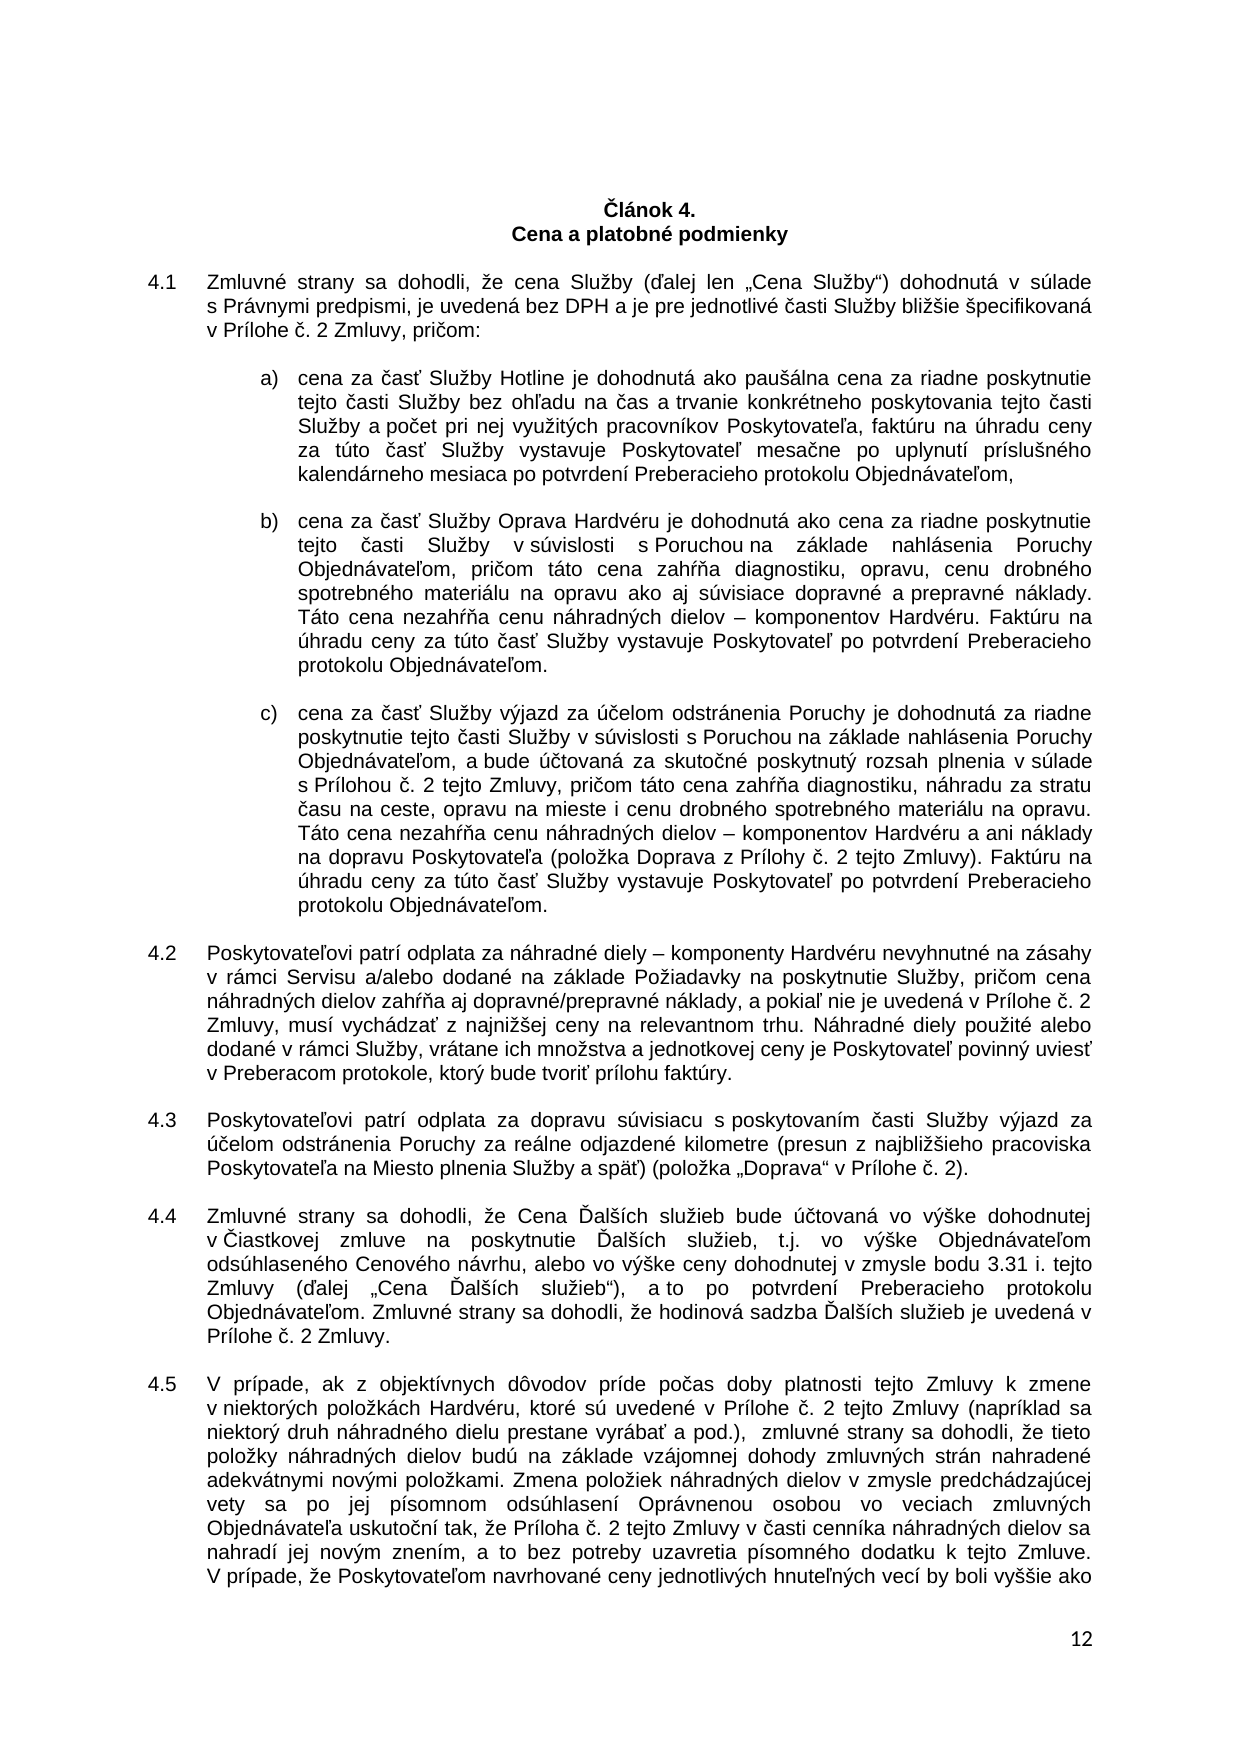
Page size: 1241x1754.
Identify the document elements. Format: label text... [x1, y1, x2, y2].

list Článok 4. [207, 198, 1093, 222]
list Poskytovateľovi patrí odplata za náhradné diely – komponenty Hardvéru nevyhnutné na zásahy v rámci Servisu a/alebo dodané na základe Požiadavky na poskytnutie Služby, pričom cena náhradných dielov zahŕňa aj dopravné/prepravné náklady, a pokiaľ nie je uvedená v Prílohe č. 2 Zmluvy, musí vychádzať z najnižšej ceny na relevantnom trhu. Náhradné diely použité alebo dodané v rámci Služby, vrátane ich množstva a jednotkovej ceny je Poskytovateľ povinný uviesť v Preberacom protokole, ktorý bude tvoriť prílohu faktúry. [148, 941, 1093, 1084]
list cena za časť Služby výjazd za účelom odstránenia Poruchy je dohodnutá za riadne poskytnutie tejto časti Služby v súvislosti s Poruchou na základe nahlásenia Poruchy Objednávateľom, a bude účtovaná za skutočné poskytnutý rozsah plnenia v súlade s Prílohou č. 2 tejto Zmluvy, pričom táto cena zahŕňa diagnostiku, náhradu za stratu času na ceste, opravu na mieste i cenu drobného spotrebného materiálu na opravu. Táto cena nezahŕňa cenu náhradných dielov – komponentov Hardvéru a ani náklady na dopravu Poskytovateľa (položka Doprava z Prílohy č. 2 tejto Zmluvy). Faktúru na úhradu ceny za túto časť Služby vystavuje Poskytovateľ po potvrdení Preberacieho protokolu Objednávateľom. [260, 701, 1093, 917]
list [148, 1372, 1093, 1587]
list Zmluvné strany sa dohodli, že Cena Ďalších služieb bude účtovaná vo výške dohodnutej v Čiastkovej zmluve na poskytnutie Ďalších služieb, t.j. vo výške Objednávateľom odsúhlaseného Cenového návrhu, alebo vo výške ceny dohodnutej v zmysle bodu 3.31 i. tejto Zmluvy (ďalej „Cena Ďalších služieb“), a to po potvrdení Preberacieho protokolu Objednávateľom. Zmluvné strany sa dohodli, že hodinová sadzba Ďalších služieb je uvedená v Prílohe č. 2 Zmluvy. [148, 1204, 1093, 1348]
list Poskytovateľovi patrí odplata za dopravu súvisiacu s poskytovaním časti Služby výjazd za účelom odstránenia Poruchy za reálne odjazdené kilometre (presun z najbližšieho pracoviska Poskytovateľa na Miesto plnenia Služby a späť) (položka „Doprava“ v Prílohe č. 2). [148, 1108, 1093, 1180]
list Zmluvné strany sa dohodli, že cena Služby (ďalej len „Cena Služby“) dohodnutá v súlade s Právnymi predpismi, je uvedená bez DPH a je pre jednotlivé časti Služby bližšie špecifikovaná v Prílohe č. 2 Zmluvy, pričom: [148, 270, 1093, 342]
list Cena a platobné podmienky [207, 222, 1093, 246]
list cena za časť Služby Hotline je dohodnutá ako paušálna cena za riadne poskytnutie tejto časti Služby bez ohľadu na čas a trvanie konkrétneho poskytovania tejto časti Služby a počet pri nej využitých pracovníkov Poskytovateľa, faktúru na úhradu ceny za túto časť Služby vystavuje Poskytovateľ mesačne po uplynutí príslušného kalendárneho mesiaca po potvrdení Preberacieho protokolu Objednávateľom, [260, 366, 1093, 485]
list cena za časť Služby Oprava Hardvéru je dohodnutá ako cena za riadne poskytnutie tejto časti Služby v súvislosti s Poruchou na základe nahlásenia Poruchy Objednávateľom, pričom táto cena zahŕňa diagnostiku, opravu, cenu drobného spotrebného materiálu na opravu ako aj súvisiace dopravné a prepravné náklady. Táto cena nezahŕňa cenu náhradných dielov – komponentov Hardvéru. Faktúru na úhradu ceny za túto časť Služby vystavuje Poskytovateľ po potvrdení Preberacieho protokolu Objednávateľom. [260, 509, 1093, 677]
